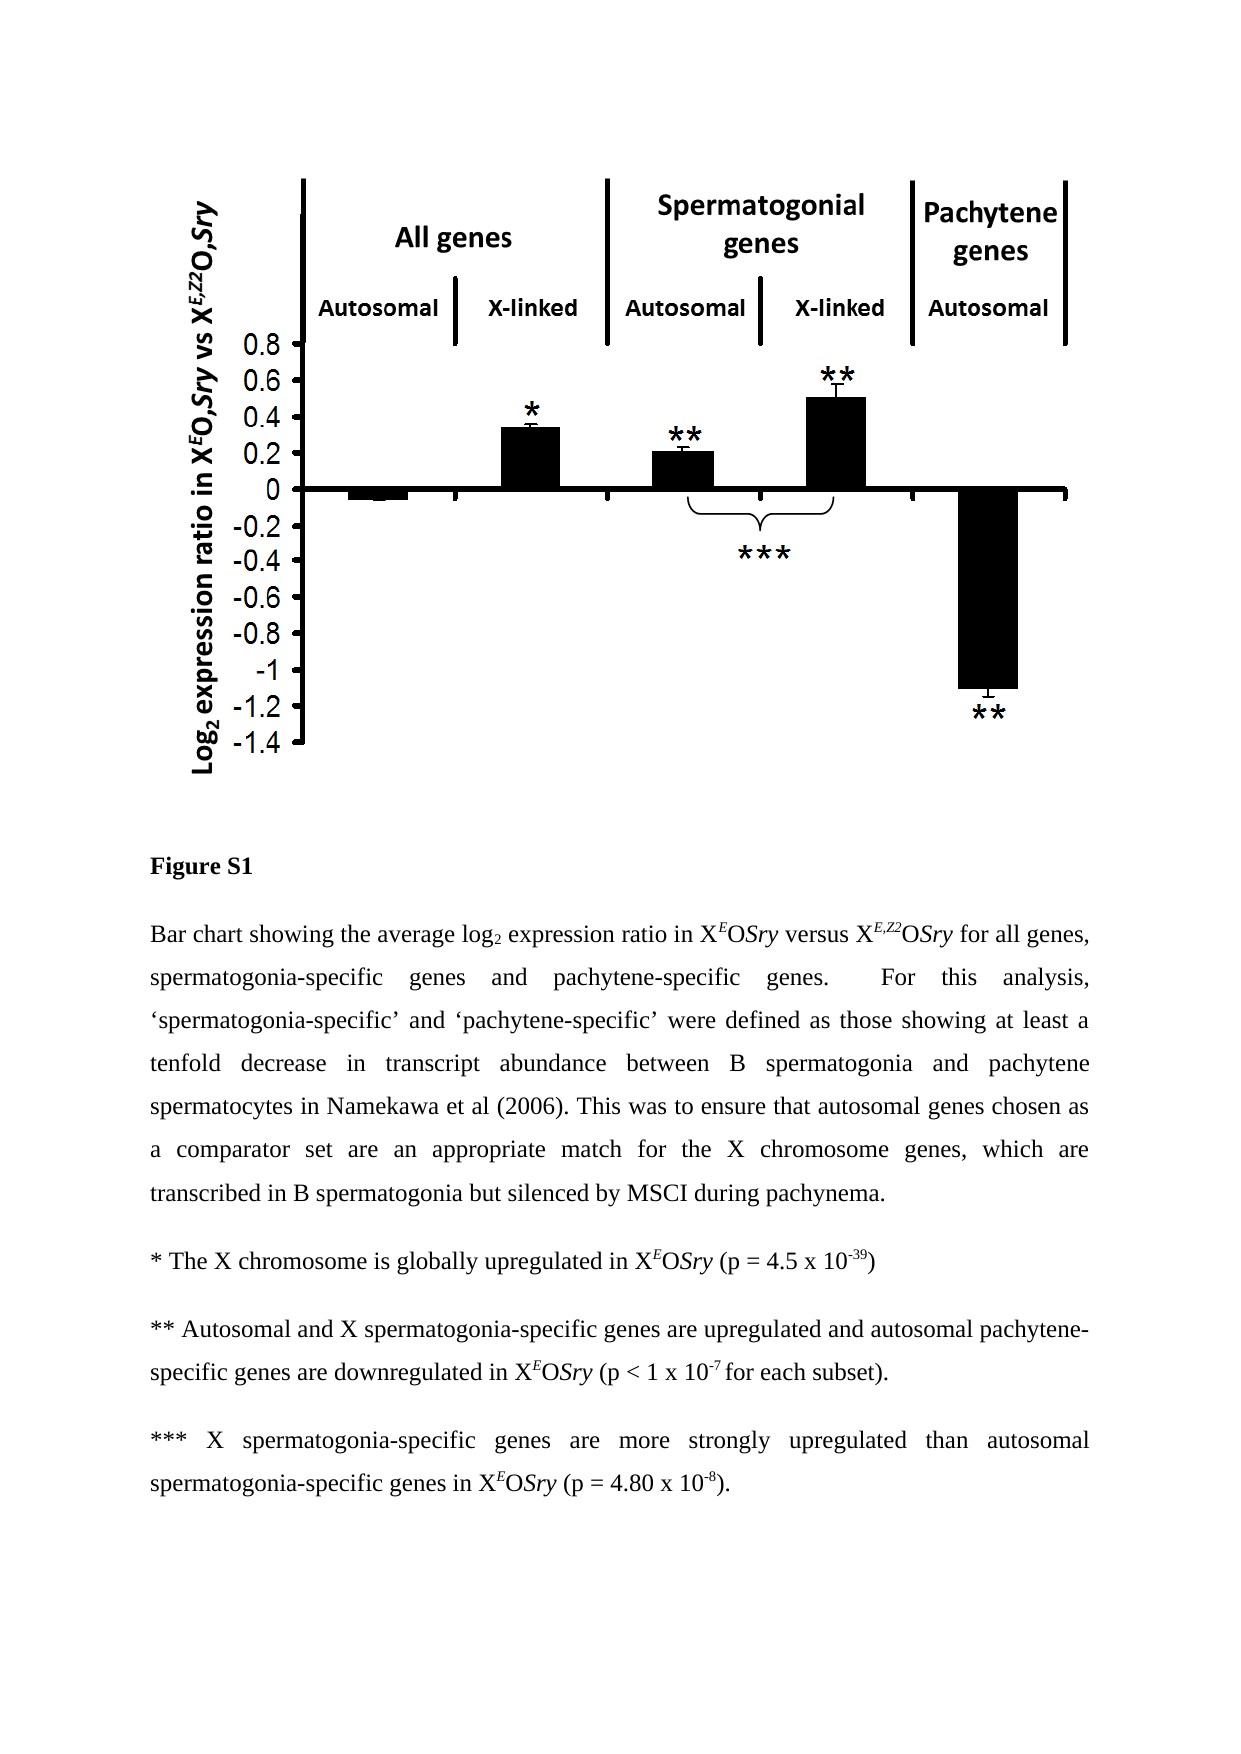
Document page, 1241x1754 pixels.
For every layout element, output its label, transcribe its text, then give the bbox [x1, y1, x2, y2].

text Bar chart showing the average log2 expression ratio in XEOSry versus XE,Z2OSry for all genes, spermatogonia-specific genes and pachytene-specific genes. For this analysis, ‘spermatogonia-specific’ and ‘pachytene-specific’ were defined as those showing at least a tenfold decrease in transcript abundance between B spermatogonia and pachytene spermatocytes in Namekawa et al (2006). This was to ensure that autosomal genes chosen as a comparator set are an appropriate match for the X chromosome genes, which are transcribed in B spermatogonia but silenced by MSCI during pachynema. [150, 919, 1090, 1206]
text * The X chromosome is globally upregulated in XEOSry (p = 4.5 x 10-39) [150, 1246, 1090, 1274]
text Figure S1 [150, 851, 1090, 879]
text *** X spermatogonia-specific genes are more strongly upregulated than autosomal spermatogonia-specific genes in XEOSry (p = 4.80 x 10-8). [150, 1425, 1090, 1497]
text ** Autosomal and X spermatogonia-specific genes are upregulated and autosomal pachytene-specific genes are downregulated in XEOSry (p < 1 x 10-7 for each subset). [150, 1314, 1090, 1386]
picture [150, 178, 1091, 797]
